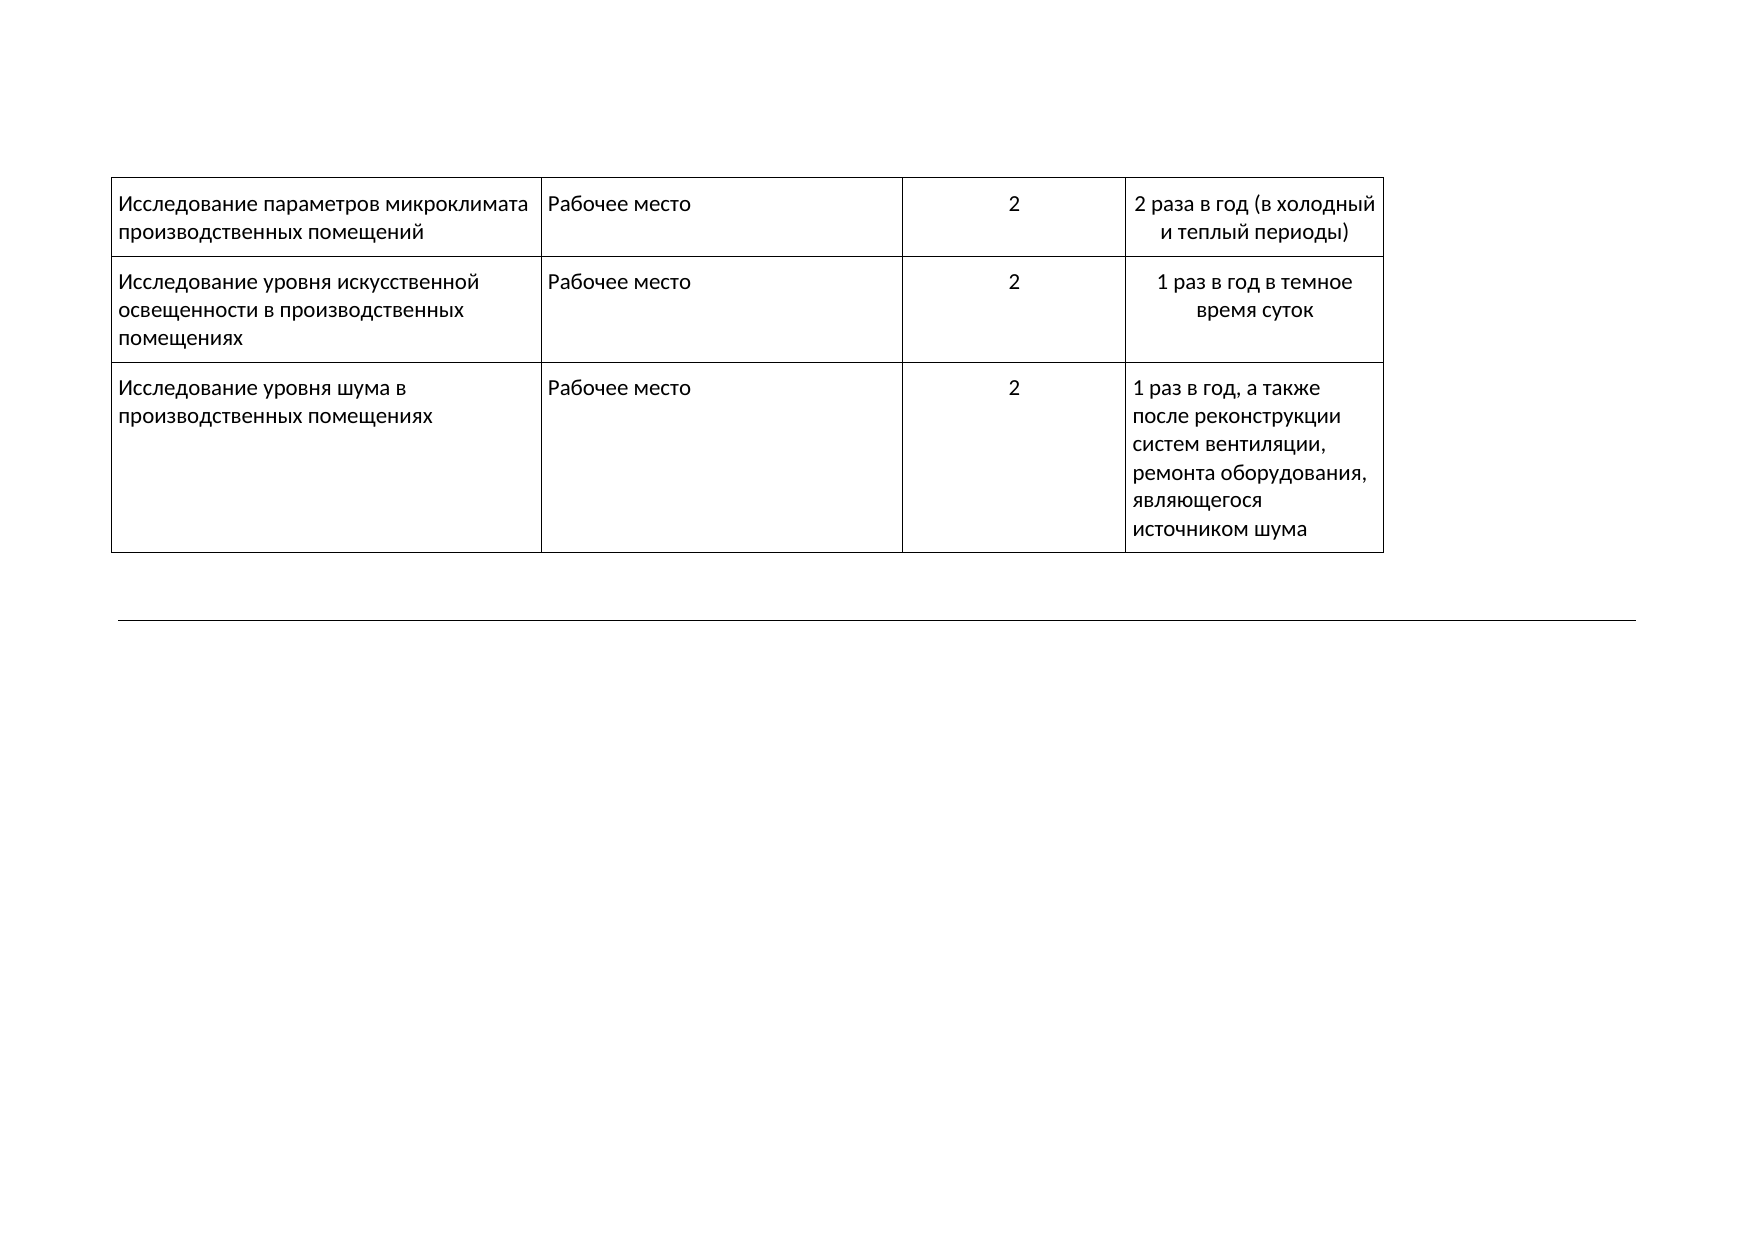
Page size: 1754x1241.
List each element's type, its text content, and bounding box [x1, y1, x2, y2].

table_cell Рабочее место [542, 257, 902, 362]
table_cell Исследование уровня шума в производственных помещениях [112, 363, 541, 552]
table_cell 2 [903, 178, 1125, 256]
table_cell Исследование параметров микроклимата производственных помещений [112, 178, 541, 256]
table_cell Рабочее место [542, 363, 902, 552]
table_cell 2 раза в год (в холодный и теплый периоды) [1126, 178, 1383, 256]
table_cell 2 [903, 257, 1125, 362]
table_cell Рабочее место [542, 178, 902, 256]
table_cell Исследование уровня искусственной освещенности в производственных помещениях [112, 257, 541, 362]
table_cell 2 [903, 363, 1125, 552]
table_cell 1 раз в год, а также после реконструкции систем вентиляции, ремонта оборудования, являющегося источником шума [1126, 363, 1383, 552]
table_cell 1 раз в год в темное время суток [1126, 257, 1383, 362]
